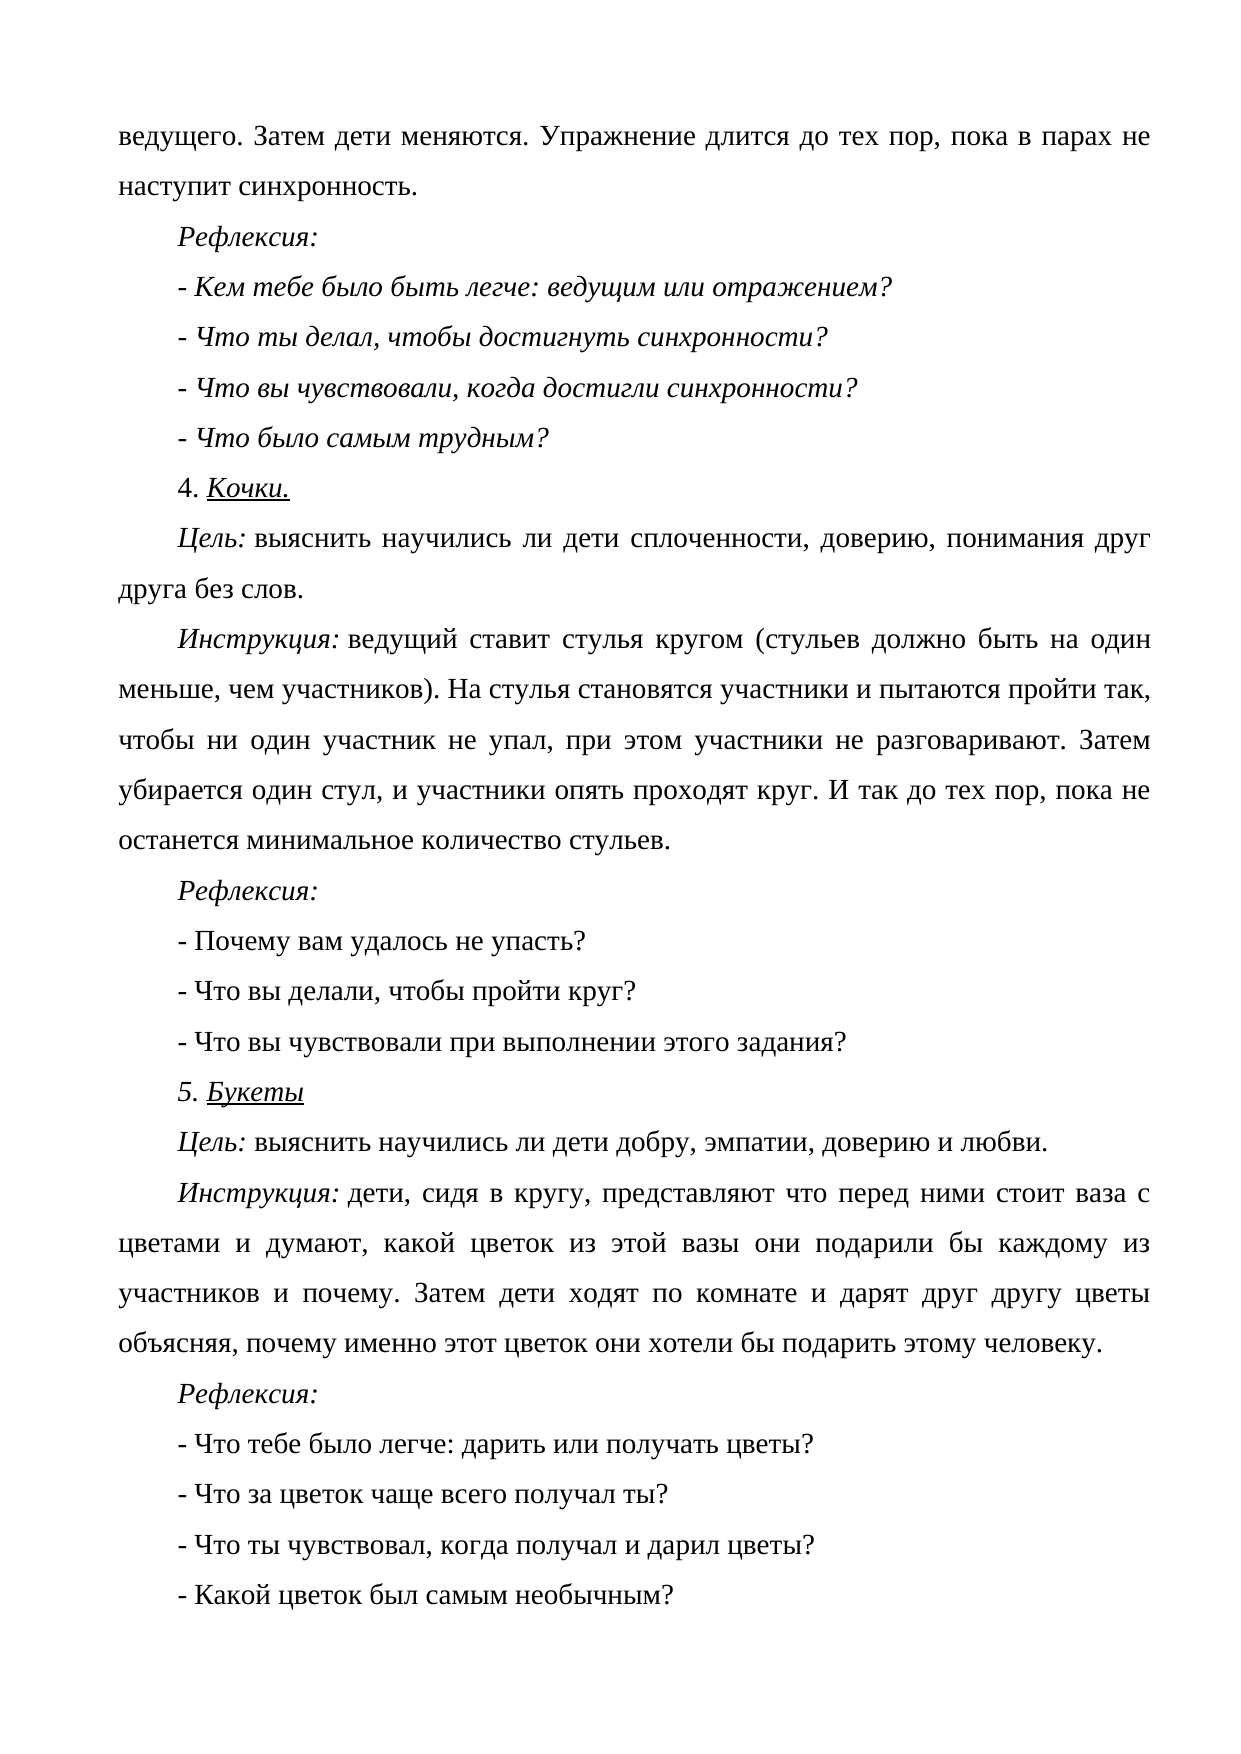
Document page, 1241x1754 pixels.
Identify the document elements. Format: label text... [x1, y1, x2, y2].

text 4. Кочки. [118, 470, 1152, 504]
text - Что вы чувствовали при выполнении этого задания? [118, 1024, 1152, 1057]
text - Кем тебе было быть легче: ведущим или отражением? [118, 269, 1152, 303]
text 5. Букеты [118, 1074, 1152, 1108]
text - Что ты чувствовал, когда получал и дарил цветы? [118, 1527, 1152, 1560]
text - Что ты делал, чтобы достигнуть синхронности? [118, 319, 1152, 353]
text Инструкция: ведущий ставит стулья кругом (стульев должно быть на один меньше, чем участников). На стулья становятся участники и пытаются пройти так, чтобы ни один участник не упал, при этом участники не разговаривают. Затем убирается один стул, и участники опять проходят круг. И так до тех пор, пока не останется минимальное количество стульев. [118, 621, 1152, 856]
text Инструкция: дети, сидя в кругу, представляют что перед ними стоит ваза с цветами и думают, какой цветок из этой вазы они подарили бы каждому из участников и почему. Затем дети ходят по комнате и дарят друг другу цветы объясняя, почему именно этот цветок они хотели бы подарить этому человеку. [118, 1175, 1152, 1359]
text - Что вы делали, чтобы пройти круг? [118, 973, 1152, 1007]
text - Какой цветок был самым необычным? [118, 1577, 1152, 1611]
text - Что за цветок чаще всего получал ты? [118, 1477, 1152, 1510]
text Цель: выяснить научились ли дети добру, эмпатии, доверию и любви. [118, 1124, 1152, 1158]
text - Что тебе было легче: дарить или получать цветы? [118, 1426, 1152, 1460]
text - Почему вам удалось не упасть? [118, 923, 1152, 957]
text Цель: выяснить научились ли дети сплоченности, доверию, понимания друг друга без слов. [118, 521, 1152, 604]
text Рефлексия: [118, 1376, 1152, 1409]
text Рефлексия: [118, 873, 1152, 906]
text - Что вы чувствовали, когда достигли синхронности? [118, 370, 1152, 403]
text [118, 118, 1152, 202]
text Рефлексия: [118, 219, 1152, 252]
text - Что было самым трудным? [118, 420, 1152, 453]
